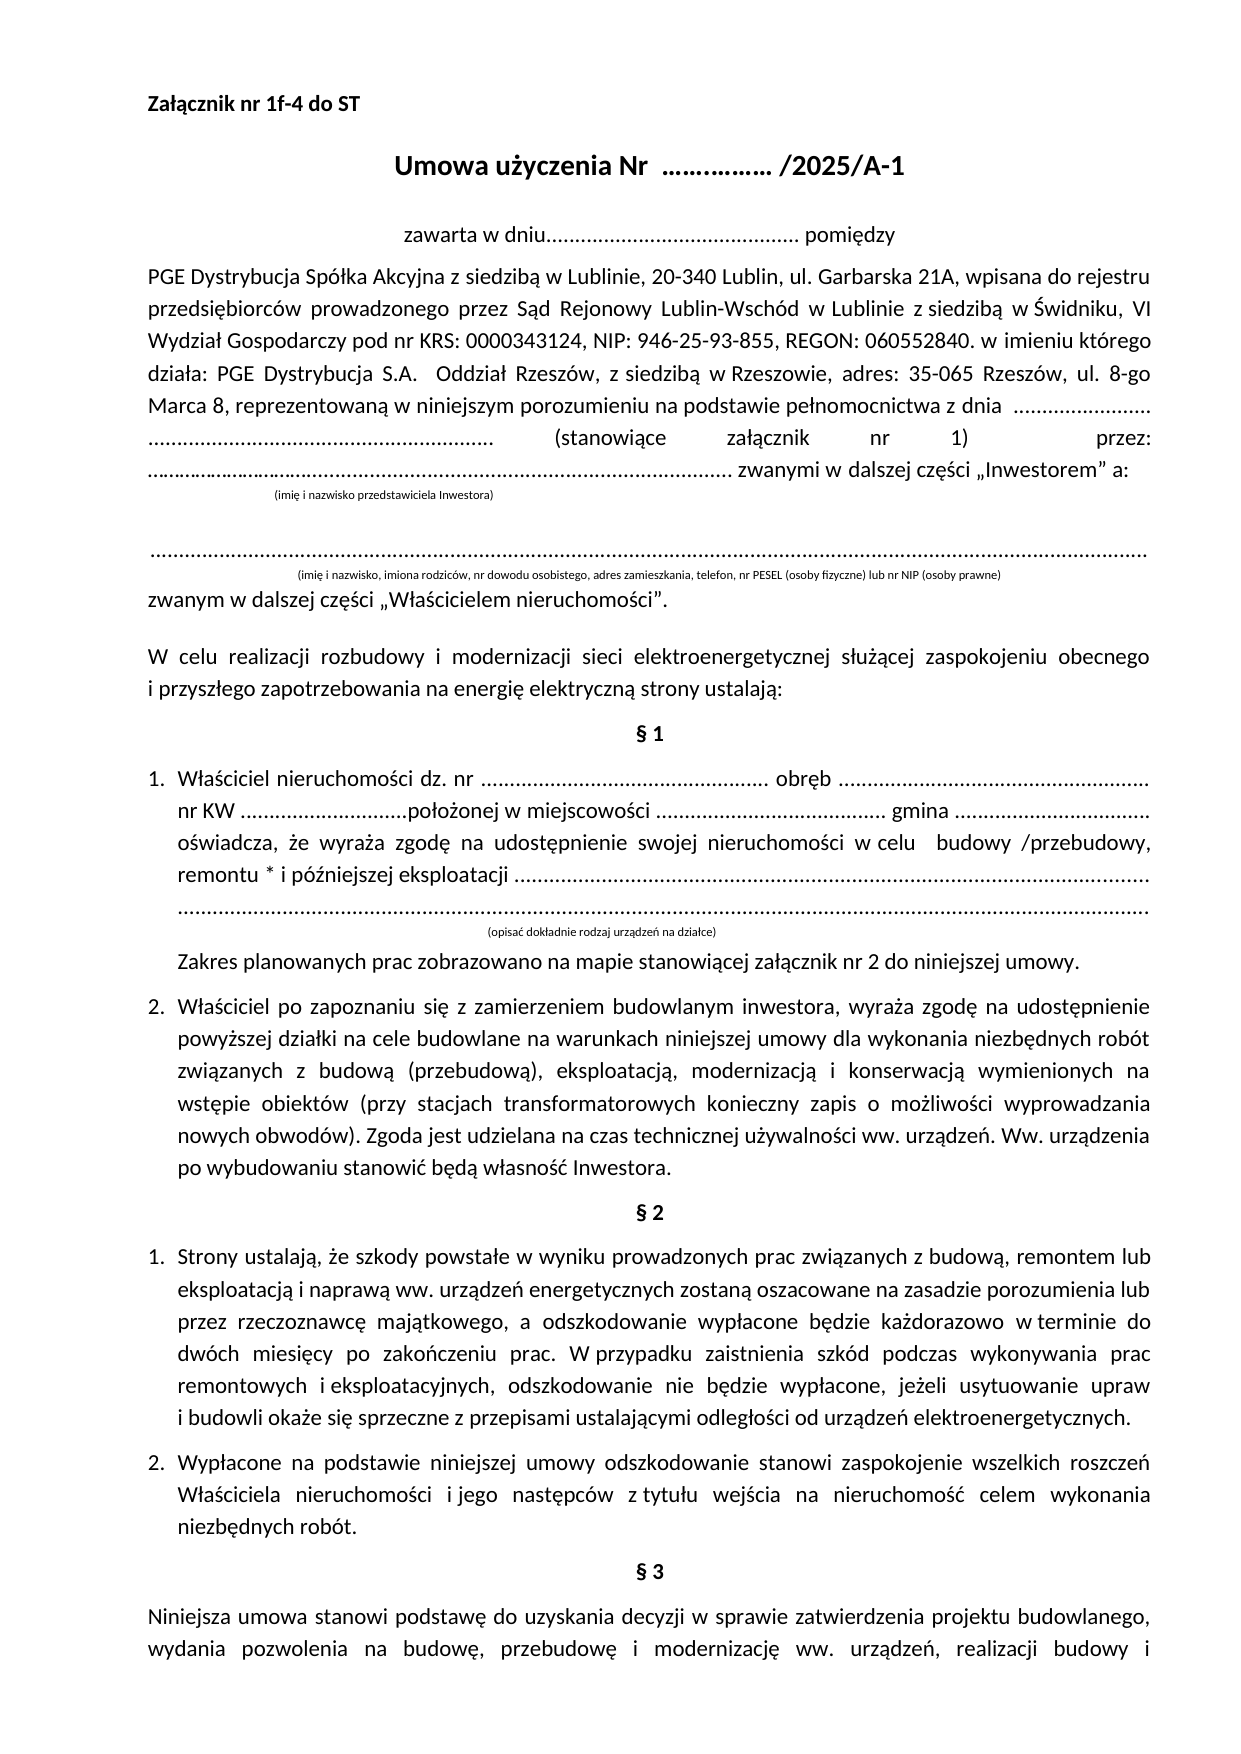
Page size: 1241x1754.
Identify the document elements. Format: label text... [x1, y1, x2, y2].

text PGE Dystrybucja Spółka Akcyjna z siedzibą w Lublinie, 20-340 Lublin, ul. Garbarska 21A, wpisana do rejestru przedsiębiorców prowadzonego przez Sąd Rejonowy Lublin-Wschód w Lublinie z siedzibą w Świdniku, VI Wydział Gospodarczy pod nr KRS: 0000343124, NIP: 946-25-93-855, REGON: 060552840. w imieniu którego działa: PGE Dystrybucja S.A. Oddział Rzeszów, z siedzibą w Rzeszowie, adres: 35-065 Rzeszów, ul. 8-go Marca 8, reprezentowaną w niniejszym porozumieniu na podstawie pełnomocnictwa z dnia .................................................................................... (stanowiące załącznik nr 1) przez: ………………………….......................................................................... zwanymi w dalszej części „Inwestorem” a: [148, 262, 1152, 483]
text (imię i nazwisko, imiona rodziców, nr dowodu osobistego, adres zamieszkania, telefon, nr PESEL (osoby fizyczne) lub nr NIP (osoby prawne) [148, 567, 1152, 583]
list Strony ustalają, że szkody powstałe w wyniku prowadzonych prac związanych z budową, remontem lub eksploatacją i naprawą ww. urządzeń energetycznych zostaną oszacowane na zasadzie porozumienia lub przez rzeczoznawcę majątkowego, a odszkodowanie wypłacone będzie każdorazowo w terminie do dwóch miesięcy po zakończeniu prac. W przypadku zaistnienia szkód podczas wykonywania prac remontowych i eksploatacyjnych, odszkodowanie nie będzie wypłacone, jeżeli usytuowanie upraw i budowli okaże się sprzeczne z przepisami ustalającymi odległości od urządzeń elektroenergetycznych. [148, 1242, 1152, 1431]
list Właściciel nieruchomości dz. nr .................................................. obręb ...................................................... nr KW .............................położonej w miejscowości ........................................ gmina .................................. oświadcza, że wyraża zgodę na udostępnienie swojej nieruchomości w celu budowy /przebudowy, remontu * i późniejszej eksploatacji [148, 764, 1152, 888]
text § 1 [148, 719, 1152, 747]
text Umowa użyczenia Nr …….……… /2025/A-1 [148, 147, 1152, 183]
text (opisać dokładnie rodzaj urządzeń na działce) [223, 924, 1152, 940]
text ............................................................................................................................................................................. [148, 535, 1152, 563]
text (imię i nazwisko przedstawiciela Inwestora) [148, 488, 1152, 503]
list Wypłacone na podstawie niniejszej umowy odszkodowanie stanowi zaspokojenie wszelkich roszczeń Właściciela nieruchomości i jego następców z tytułu wejścia na nieruchomość celem wykonania niezbędnych robót. [148, 1448, 1152, 1541]
text zwanym w dalszej części „Właścicielem nieruchomości”. [148, 585, 1152, 613]
text Załącznik nr 1f-4 do ST [148, 89, 1152, 117]
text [148, 1602, 1152, 1662]
text zawarta w dniu............................................ pomiędzy [148, 220, 1152, 248]
text § 3 [148, 1557, 1152, 1585]
text § 2 [148, 1198, 1152, 1226]
text W celu realizacji rozbudowy i modernizacji sieci elektroenergetycznej służącej zaspokojeniu obecnego i przyszłego zapotrzebowania na energię elektryczną strony ustalają: [148, 642, 1152, 702]
list Właściciel po zapoznaniu się z zamierzeniem budowlanym inwestora, wyraża zgodę na udostępnienie powyższej działki na cele budowlane na warunkach niniejszej umowy dla wykonania niezbędnych robót związanych z budową (przebudową), eksploatacją, modernizacją i konserwacją wymienionych na wstępie obiektów (przy stacjach transformatorowych konieczny zapis o możliwości wyprowadzania nowych obwodów). Zgoda jest udzielana na czas technicznej używalności ww. urządzeń. Ww. urządzenia po wybudowaniu stanowić będą własność Inwestora. [148, 992, 1152, 1181]
text Zakres planowanych prac zobrazowano na mapie stanowiącej załącznik nr 2 do niniejszej umowy. [148, 947, 1152, 976]
